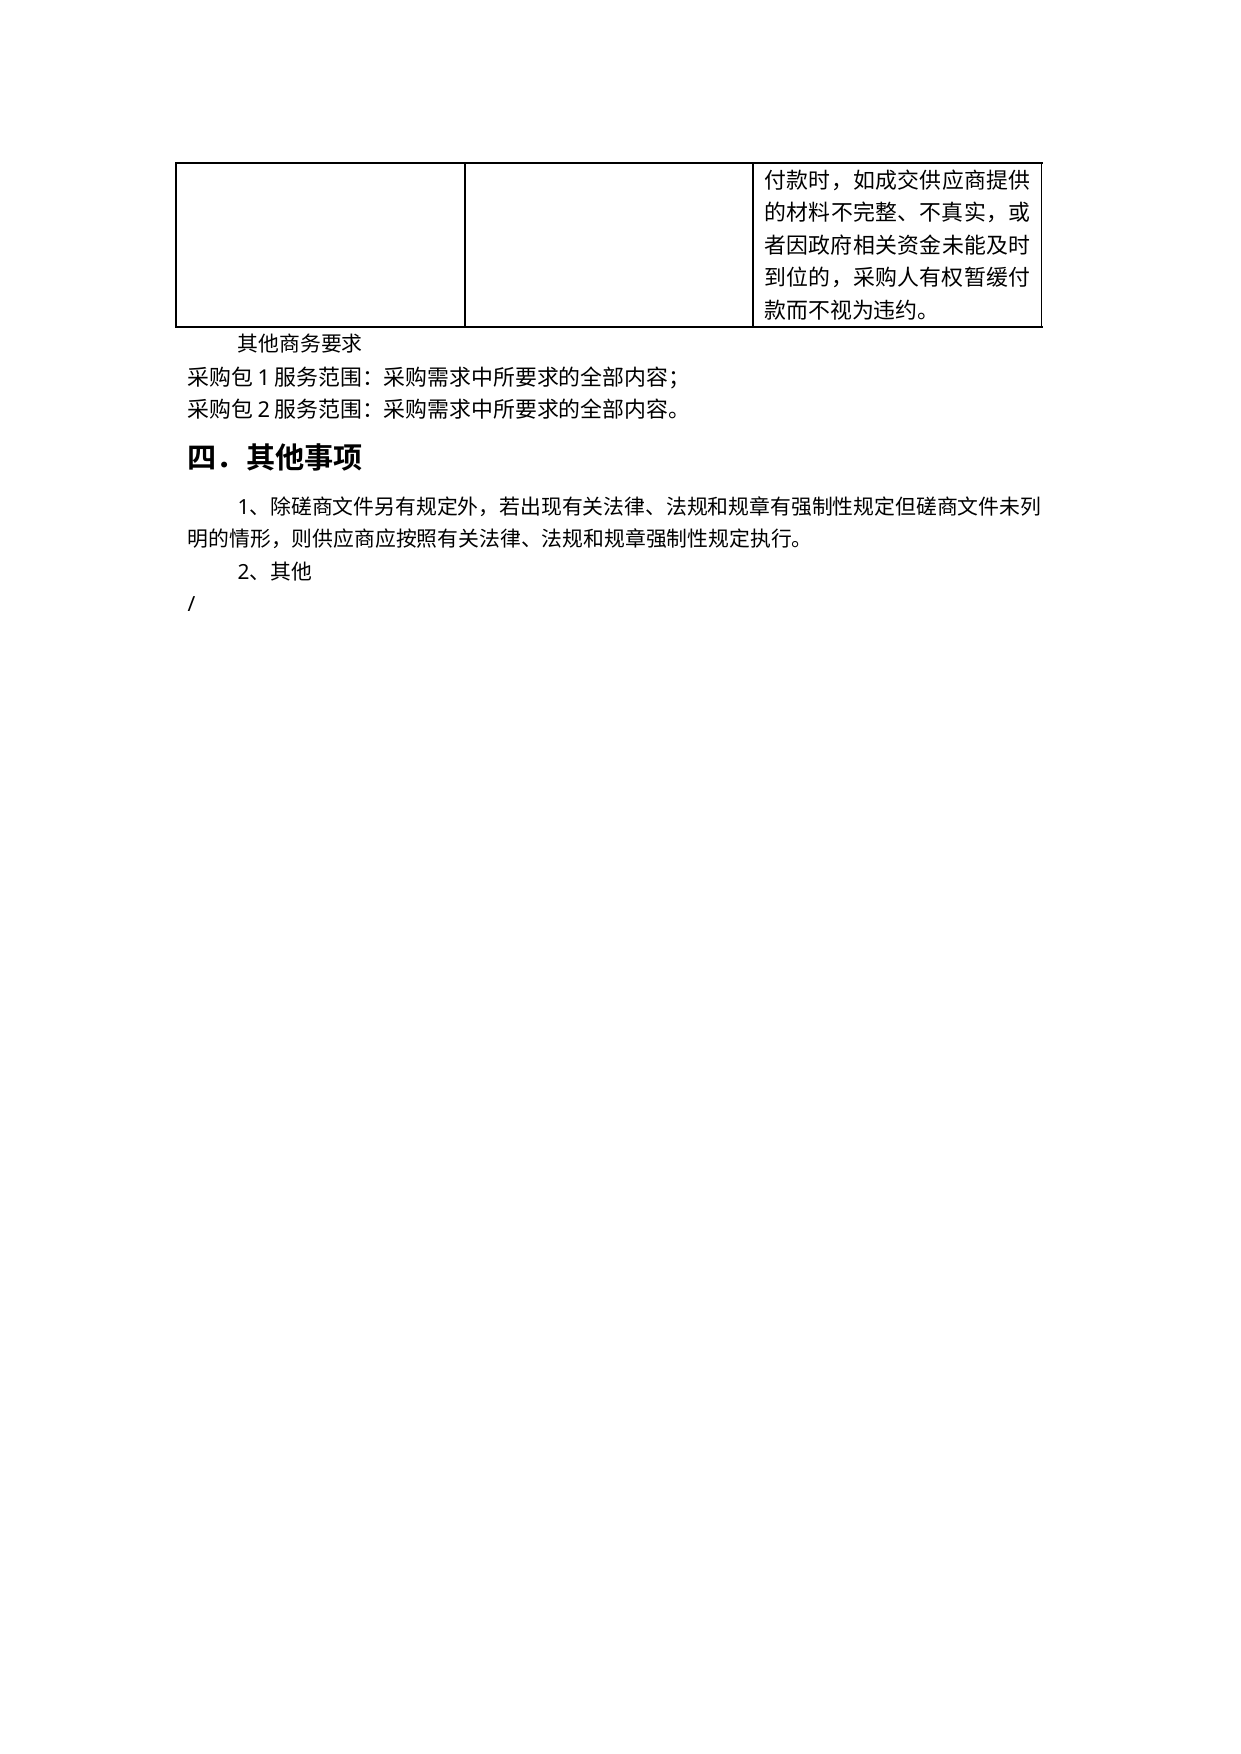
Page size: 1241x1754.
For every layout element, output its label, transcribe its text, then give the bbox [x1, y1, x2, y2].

text 1、除磋商文件另有规定外，若出现有关法律、法规和规章有强制性规定但磋商文件未列明的情形，则供应商应按照有关法律、法规和规章强制性规定执行。 [187, 490, 1053, 555]
text 采购包1服务范围：采购需求中所要求的全部内容； [187, 360, 1053, 393]
text 四．其他事项 [187, 425, 1053, 490]
text 采购包2服务范围：采购需求中所要求的全部内容。 [187, 393, 1053, 425]
text / [187, 588, 1053, 620]
table_cell 1 [466, 164, 752, 326]
text 2、其他 [187, 555, 1053, 588]
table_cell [754, 164, 1041, 326]
table_cell ★ [177, 164, 464, 326]
text 其他商务要求 [187, 328, 1053, 360]
